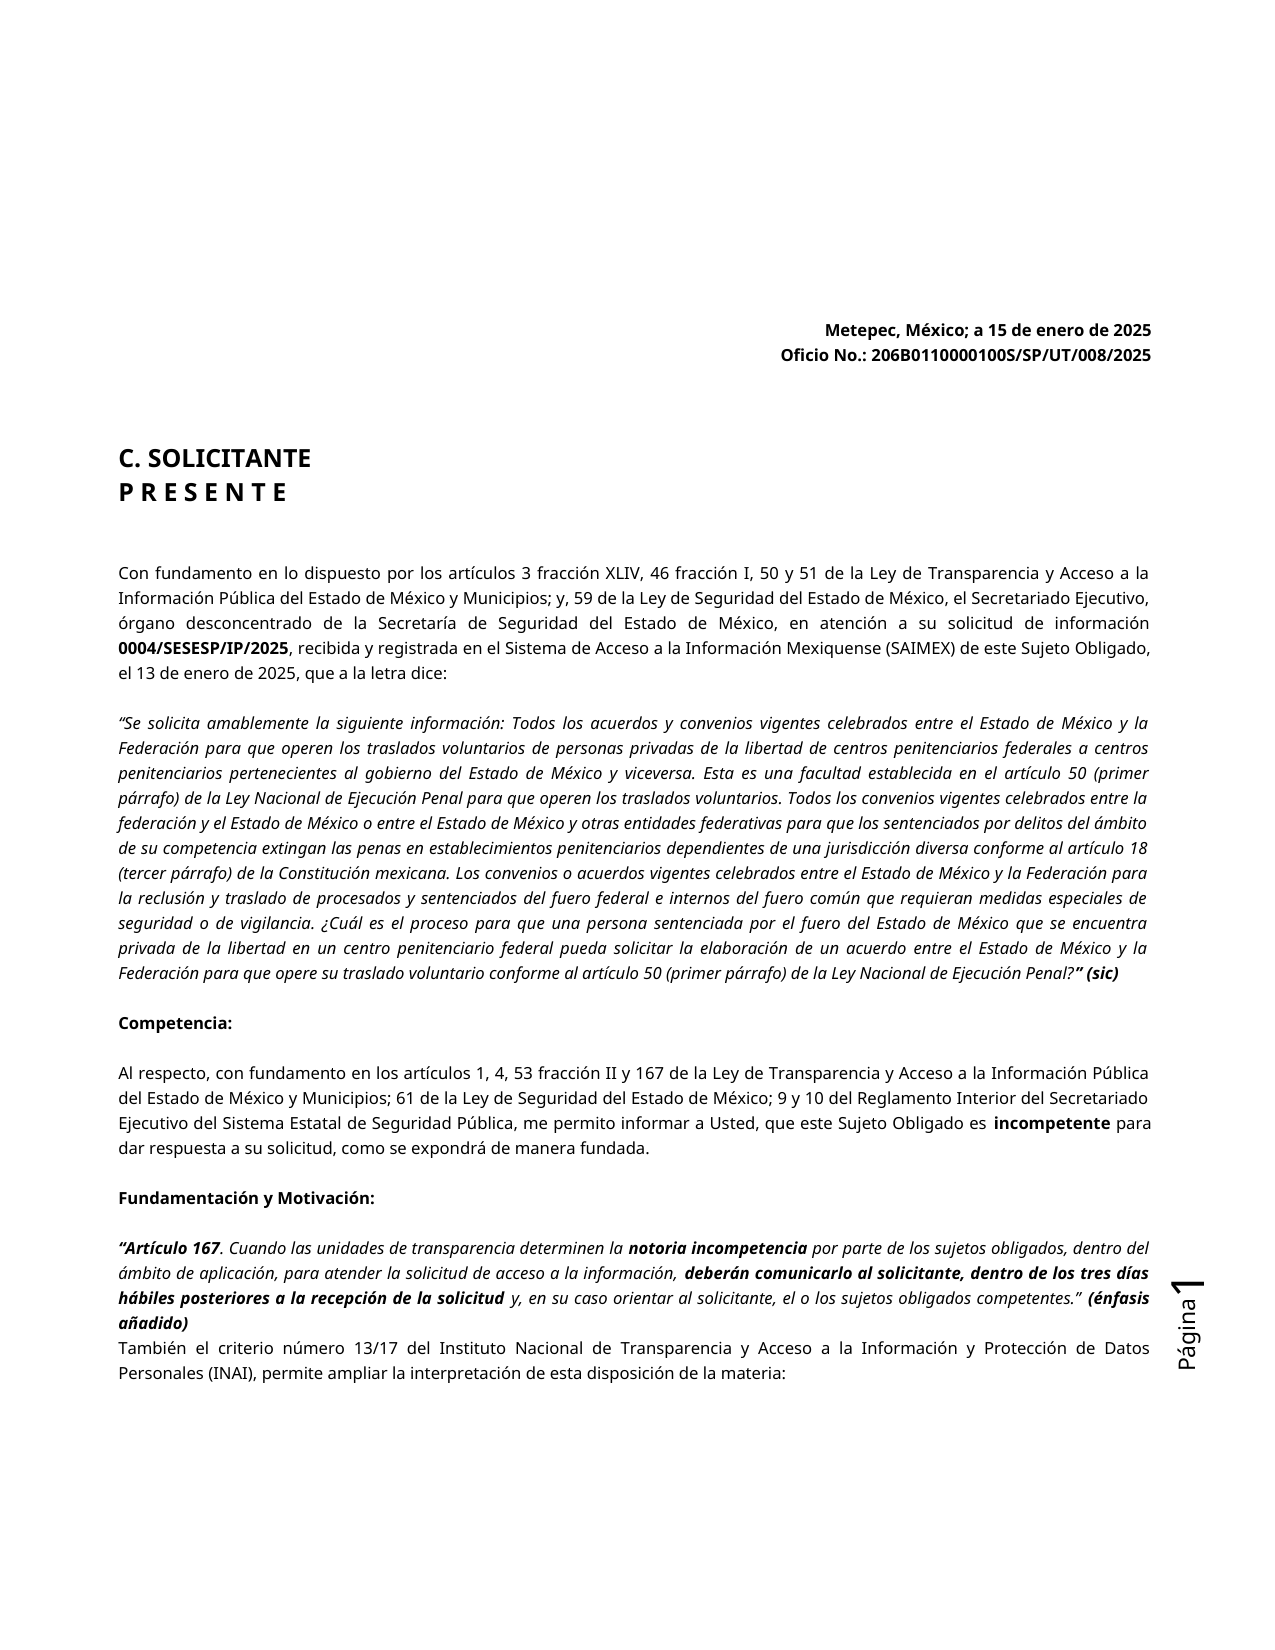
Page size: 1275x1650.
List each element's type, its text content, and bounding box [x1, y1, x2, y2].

text “Se solicita amablemente la siguiente información: Todos los acuerdos y convenios vigentes celebrados entre el Estado de México y la Federación para que operen los traslados voluntarios de personas privadas de la libertad de centros penitenciarios federales a centros penitenciarios pertenecientes al gobierno del Estado de México y viceversa. Esta es una facultad establecida en el artículo 50 (primer párrafo) de la Ley Nacional de Ejecución Penal para que operen los traslados voluntarios. Todos los convenios vigentes celebrados entre la federación y el Estado de México o entre el Estado de México y otras entidades federativas para que los sentenciados por delitos del ámbito de su competencia extingan las penas en establecimientos penitenciarios dependientes de una jurisdicción diversa conforme al artículo 18 (tercer párrafo) de la Constitución mexicana. Los convenios o acuerdos vigentes celebrados entre el Estado de México y la Federación para la reclusión y traslado de procesados y sentenciados del fuero federal e internos del fuero común que requieran medidas especiales de seguridad o de vigilancia. ¿Cuál es el proceso para que una persona sentenciada por el fuero del Estado de México que se encuentra privada de la libertad en un centro penitenciario federal pueda solicitar la elaboración de un acuerdo entre el Estado de México y la Federación para que opere su traslado voluntario conforme al artículo 50 (primer párrafo) de la Ley Nacional de Ejecución Penal?” (sic) [118, 709, 1152, 984]
text C. SOLICITANTE [118, 441, 1152, 475]
text P R E S E N T E [118, 475, 1152, 509]
text Fundamentación y Motivación: [118, 1184, 1152, 1209]
text Metepec, México; a 15 de enero de 2025 [118, 316, 1152, 341]
text Al respecto, con fundamento en los artículos 1, 4, 53 fracción II y 167 de la Ley de Transparencia y Acceso a la Información Pública del Estado de México y Municipios; 61 de la Ley de Seguridad del Estado de México; 9 y 10 del Reglamento Interior del Secretariado Ejecutivo del Sistema Estatal de Seguridad Pública, me permito informar a Usted, que este Sujeto Obligado es incompetente para dar respuesta a su solicitud, como se expondrá de manera fundada. [118, 1059, 1152, 1159]
text Oficio No.: 206B0110000100S/SP/UT/008/2025 [118, 341, 1152, 366]
text “Artículo 167. Cuando las unidades de transparencia determinen la notoria incompetencia por parte de los sujetos obligados, dentro del ámbito de aplicación, para atender la solicitud de acceso a la información, deberán comunicarlo al solicitante, dentro de los tres días hábiles posteriores a la recepción de la solicitud y, en su caso orientar al solicitante, el o los sujetos obligados competentes.” (énfasis añadido) [118, 1234, 1152, 1334]
text También el criterio número 13/17 del Instituto Nacional de Transparencia y Acceso a la Información y Protección de Datos Personales (INAI), permite ampliar la interpretación de esta disposición de la materia: [118, 1334, 1152, 1384]
text Competencia: [118, 1009, 1152, 1034]
text Con fundamento en lo dispuesto por los artículos 3 fracción XLIV, 46 fracción I, 50 y 51 de la Ley de Transparencia y Acceso a la Información Pública del Estado de México y Municipios; y, 59 de la Ley de Seguridad del Estado de México, el Secretariado Ejecutivo, órgano desconcentrado de la Secretaría de Seguridad del Estado de México, en atención a su solicitud de información 0004/SESESP/IP/2025, recibida y registrada en el Sistema de Acceso a la Información Mexiquense (SAIMEX) de este Sujeto Obligado, el 13 de enero de 2025, que a la letra dice: [118, 559, 1152, 684]
